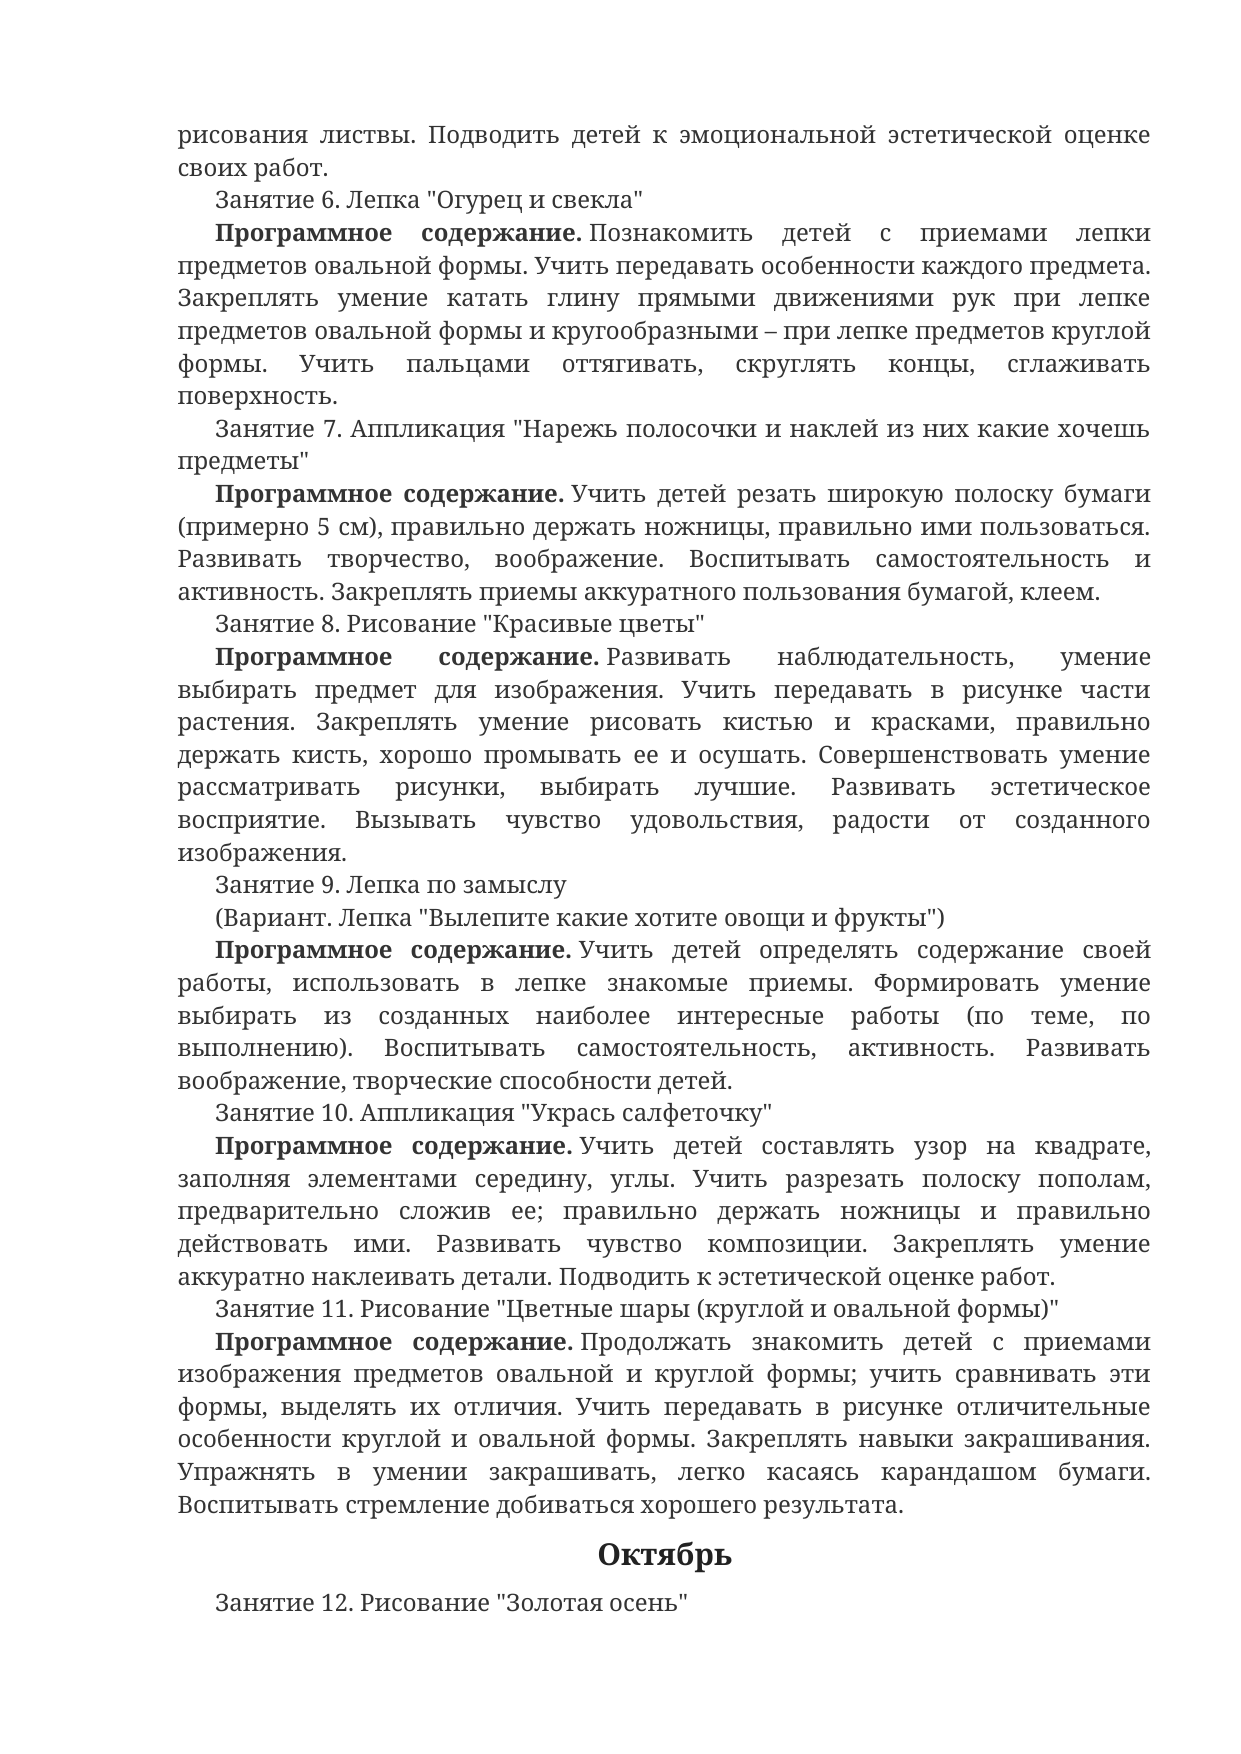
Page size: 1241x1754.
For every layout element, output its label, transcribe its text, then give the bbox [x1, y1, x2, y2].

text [177, 118, 1152, 183]
text Программное содержание. Учить детей резать широкую полоску бумаги (примерно 5 см), правильно держать ножницы, правильно ими пользоваться. Развивать творчество, воображение. Воспитывать самостоятельность и активность. Закреплять приемы аккуратного пользования бумагой, клеем. [177, 477, 1152, 607]
text (Вариант. Лепка "Вылепите какие хотите овощи и фрукты") [177, 901, 1152, 933]
text Занятие 10. Аппликация "Укрась салфеточку" [177, 1096, 1152, 1129]
text Программное содержание. Продолжать знакомить детей с приемами изображения предметов овальной и круглой формы; учить сравнивать эти формы, выделять их отличия. Учить передавать в рисунке отличительные особенности круглой и овальной формы. Закреплять навыки закрашивания. Упражнять в умении закрашивать, легко касаясь карандашом бумаги. Воспитывать стремление добиваться хорошего результата. [177, 1324, 1152, 1520]
text Октябрь [190, 1533, 1139, 1574]
text Программное содержание. Учить детей составлять узор на квадрате, заполняя элементами середину, углы. Учить разрезать полоску пополам, предварительно сложив ее; правильно держать ножницы и правильно действовать ими. Развивать чувство композиции. Закреплять умение аккуратно наклеивать детали. Подводить к эстетической оценке работ. [177, 1129, 1152, 1292]
text Занятие 12. Рисование "Золотая осень" [177, 1586, 1152, 1619]
text Занятие 8. Рисование "Красивые цветы" [177, 607, 1152, 640]
text Занятие 7. Аппликация "Нарежь полосочки и наклей из них какие хочешь предметы" [177, 412, 1152, 477]
text Программное содержание. Учить детей определять содержание своей работы, использовать в лепке знакомые приемы. Формировать умение выбирать из созданных наиболее интересные работы (по теме, по выполнению). Воспитывать самостоятельность, активность. Развивать воображение, творческие способности детей. [177, 933, 1152, 1096]
text Занятие 9. Лепка по замыслу [177, 868, 1152, 901]
text Занятие 11. Рисование "Цветные шары (круглой и овальной формы)" [177, 1292, 1152, 1324]
text Программное содержание. Развивать наблюдательность, умение выбирать предмет для изображения. Учить передавать в рисунке части растения. Закреплять умение рисовать кистью и красками, правильно держать кисть, хорошо промывать ее и осушать. Совершенствовать умение рассматривать рисунки, выбирать лучшие. Развивать эстетическое восприятие. Вызывать чувство удовольствия, радости от созданного изображения. [177, 640, 1152, 868]
text Программное содержание. Познакомить детей с приемами лепки предметов овальной формы. Учить передавать особенности каждого предмета. Закреплять умение катать глину прямыми движениями рук при лепке предметов овальной формы и кругообразными – при лепке предметов круглой формы. Учить пальцами оттягивать, скруглять концы, сглаживать поверхность. [177, 216, 1152, 412]
text Занятие 6. Лепка "Огурец и свекла" [177, 183, 1152, 216]
